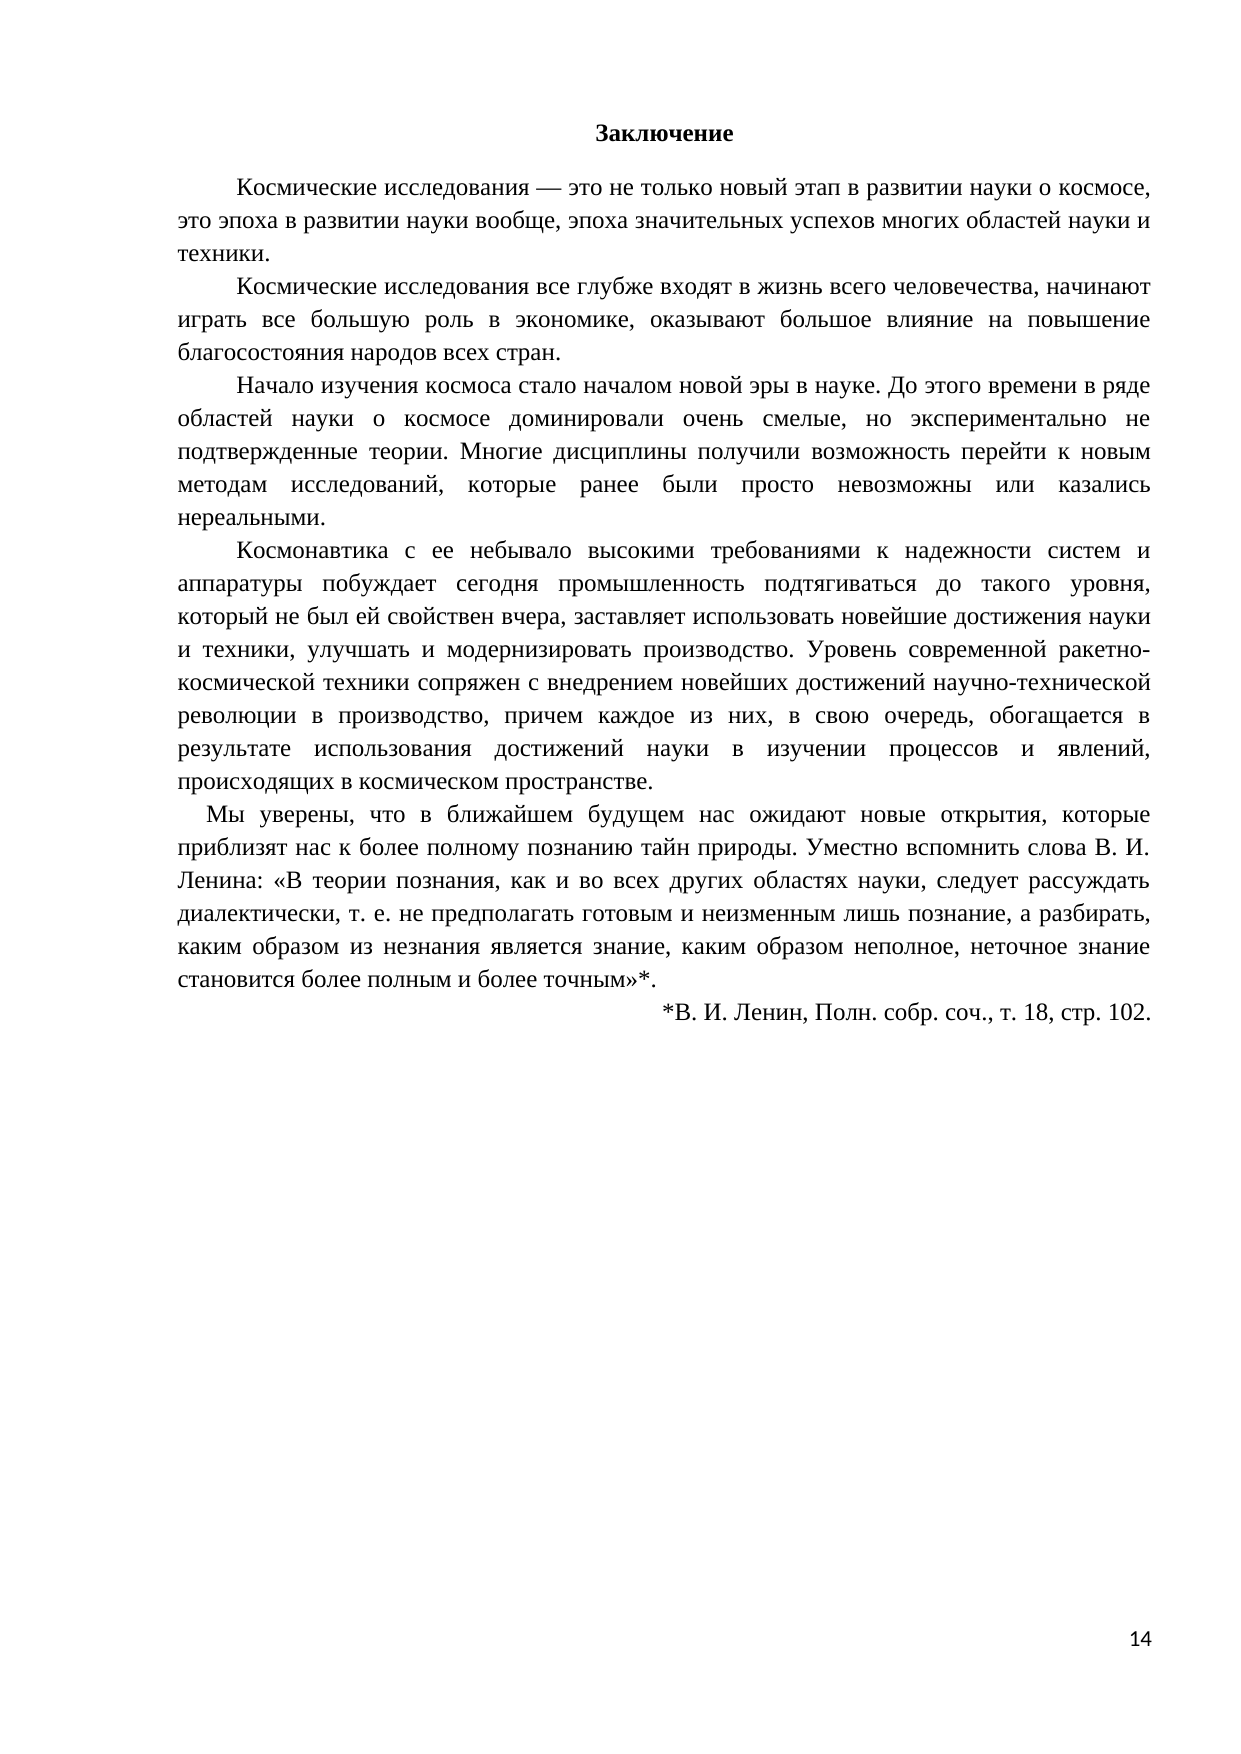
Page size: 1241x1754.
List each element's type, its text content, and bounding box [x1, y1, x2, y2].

text *В. И. Ленин, Полн. собр. соч., т. 18, стр. 102. [177, 997, 1152, 1026]
text Мы уверены, что в ближайшем будущем нас ожидают новые открытия, которые приблизят нас к более полному познанию тайн природы. Уместно вспомнить слова В. И. Ленина: «В теории познания, как и во всех других областях науки, следует рассуждать диалектически, т. е. не предполагать готовым и неизменным лишь познание, а разбирать, каким образом из незнания является знание, каким образом неполное, неточное знание становится более полным и более точным»*. [177, 799, 1152, 993]
text Космические исследования — это не только новый этап в развитии науки о космосе, это эпоха в развитии науки вообще, эпоха значительных успехов многих областей науки и техники. [177, 234, 1152, 267]
text Космические исследования — это не только новый этап в развитии науки о космосе, это эпоха в развитии науки вообще, эпоха значительных успехов многих областей науки и техники. [177, 172, 1152, 205]
text Начало изучения космоса стало началом новой эры в науке. До этого времени в ряде областей науки о космосе доминировали очень смелые, но экспериментально не подтвержденные теории. Многие дисциплины получили возможность перейти к новым методам исследований, которые ранее были просто невозможны или казались нереальными. [177, 370, 1152, 403]
text Космические исследования все глубже входят в жизнь всего человечества, начинают играть все большую роль в экономике, оказывают большое влияние на повышение благосостояния народов всех стран. [177, 333, 1152, 366]
text Начало изучения космоса стало началом новой эры в науке. До этого времени в ряде областей науки о космосе доминировали очень смелые, но экспериментально не подтвержденные теории. Многие дисциплины получили возможность перейти к новым методам исследований, которые ранее были просто невозможны или казались нереальными. [177, 498, 1152, 531]
text Космические исследования все глубже входят в жизнь всего человечества, начинают играть все большую роль в экономике, оказывают большое влияние на повышение благосостояния народов всех стран. [177, 271, 1152, 304]
text Заключение [177, 118, 1152, 147]
